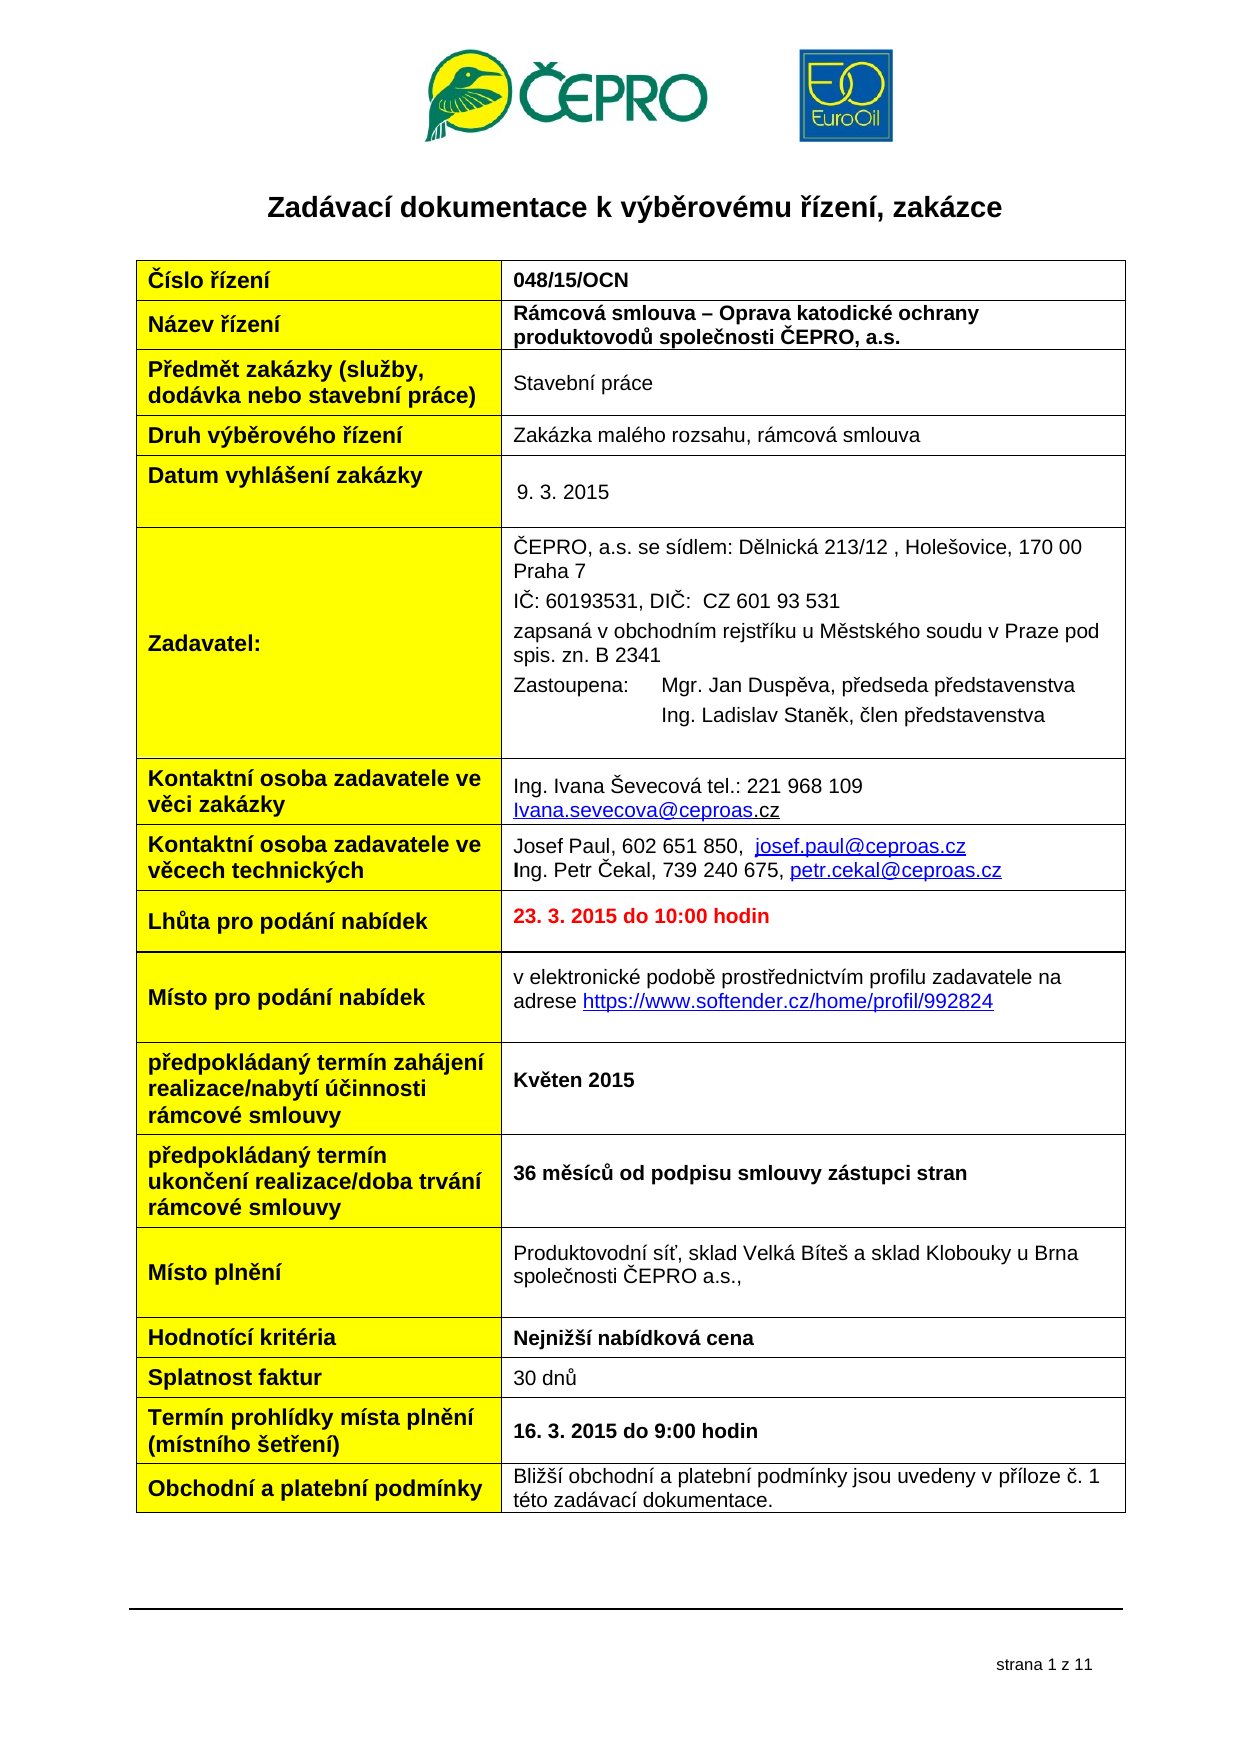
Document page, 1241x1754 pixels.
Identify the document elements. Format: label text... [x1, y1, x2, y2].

table_cell Hodnotící kritéria [137, 1318, 501, 1357]
table_cell 9. 3. 2015 [502, 456, 1125, 527]
table_cell 16. 3. 2015 do 9:00 hodin [502, 1398, 1125, 1463]
table_cell Květen 2015 [502, 1043, 1125, 1134]
table_cell 36 měsíců od podpisu smlouvy zástupci stran [502, 1135, 1125, 1227]
table_cell Zadavatel: [137, 528, 501, 757]
table_cell ČEPRO, a.s. se sídlem: Dělnická 213/12 , Holešovice, 170 00 Praha 7 IČ: 60193531, DIČ: CZ 601 93 531 zapsaná v obchodním rejstříku u Městského soudu v Praze pod spis. zn. B 2341 Zastoupena: Mgr. Jan Duspěva, předseda představenstva Ing. Ladislav Staněk, člen představenstva [502, 528, 1125, 757]
table_cell 30 dnů [502, 1358, 1125, 1397]
table_header Číslo řízení [137, 261, 501, 300]
table_cell Stavební práce [502, 350, 1125, 415]
table_cell Lhůta pro podání nabídek [137, 891, 501, 951]
table_cell Datum vyhlášení zakázky [137, 456, 501, 527]
table_cell Ing. Ivana Ševecová tel.: 221 968 109 Ivana.sevecova@ceproas.cz [502, 759, 1125, 824]
text Zadávací dokumentace k výběrovému řízení, zakázce [148, 190, 1122, 223]
table_cell Místo plnění [137, 1228, 501, 1317]
picture [424, 49, 893, 142]
table_cell Předmět zakázky (služby, dodávka nebo stavební práce) [137, 350, 501, 415]
table_cell Termín prohlídky místa plnění (místního šetření) [137, 1398, 501, 1463]
table_cell Kontaktní osoba zadavatele ve věci zakázky [137, 759, 501, 824]
table_cell Bližší obchodní a platební podmínky jsou uvedeny v příloze č. 1 této zadávací dokumentace. [502, 1464, 1125, 1512]
table_cell 23. 3. 2015 do 10:00 hodin [502, 891, 1125, 951]
table_cell Název řízení [137, 301, 501, 349]
table_cell Splatnost faktur [137, 1358, 501, 1397]
table_cell Druh výběrového řízení [137, 416, 501, 455]
table_cell Zakázka malého rozsahu, rámcová smlouva [502, 416, 1125, 455]
table_cell Místo pro podání nabídek [137, 953, 501, 1042]
table_cell Obchodní a platební podmínky [137, 1464, 501, 1512]
table_header 048/15/OCN [502, 261, 1125, 300]
table_cell předpokládaný termín zahájení realizace/nabytí účinnosti rámcové smlouvy [137, 1043, 501, 1134]
table_cell Kontaktní osoba zadavatele ve věcech technických [137, 825, 501, 890]
table_cell Nejnižší nabídková cena [502, 1318, 1125, 1357]
table_cell v elektronické podobě prostřednictvím profilu zadavatele na adrese https://www.softender.cz/home/profil/992824 [502, 953, 1125, 1042]
table_cell Produktovodní síť, sklad Velká Bíteš a sklad Klobouky u Brna společnosti ČEPRO a.s., [502, 1228, 1125, 1317]
table_cell Rámcová smlouva – Oprava katodické ochrany produktovodů společnosti ČEPRO, a.s. [502, 301, 1125, 349]
table_cell předpokládaný termín ukončení realizace/doba trvání rámcové smlouvy [137, 1135, 501, 1227]
table_cell Josef Paul, 602 651 850, josef.paul@ceproas.cz Ing. Petr Čekal, 739 240 675, petr.cekal@ceproas.cz [502, 825, 1125, 890]
